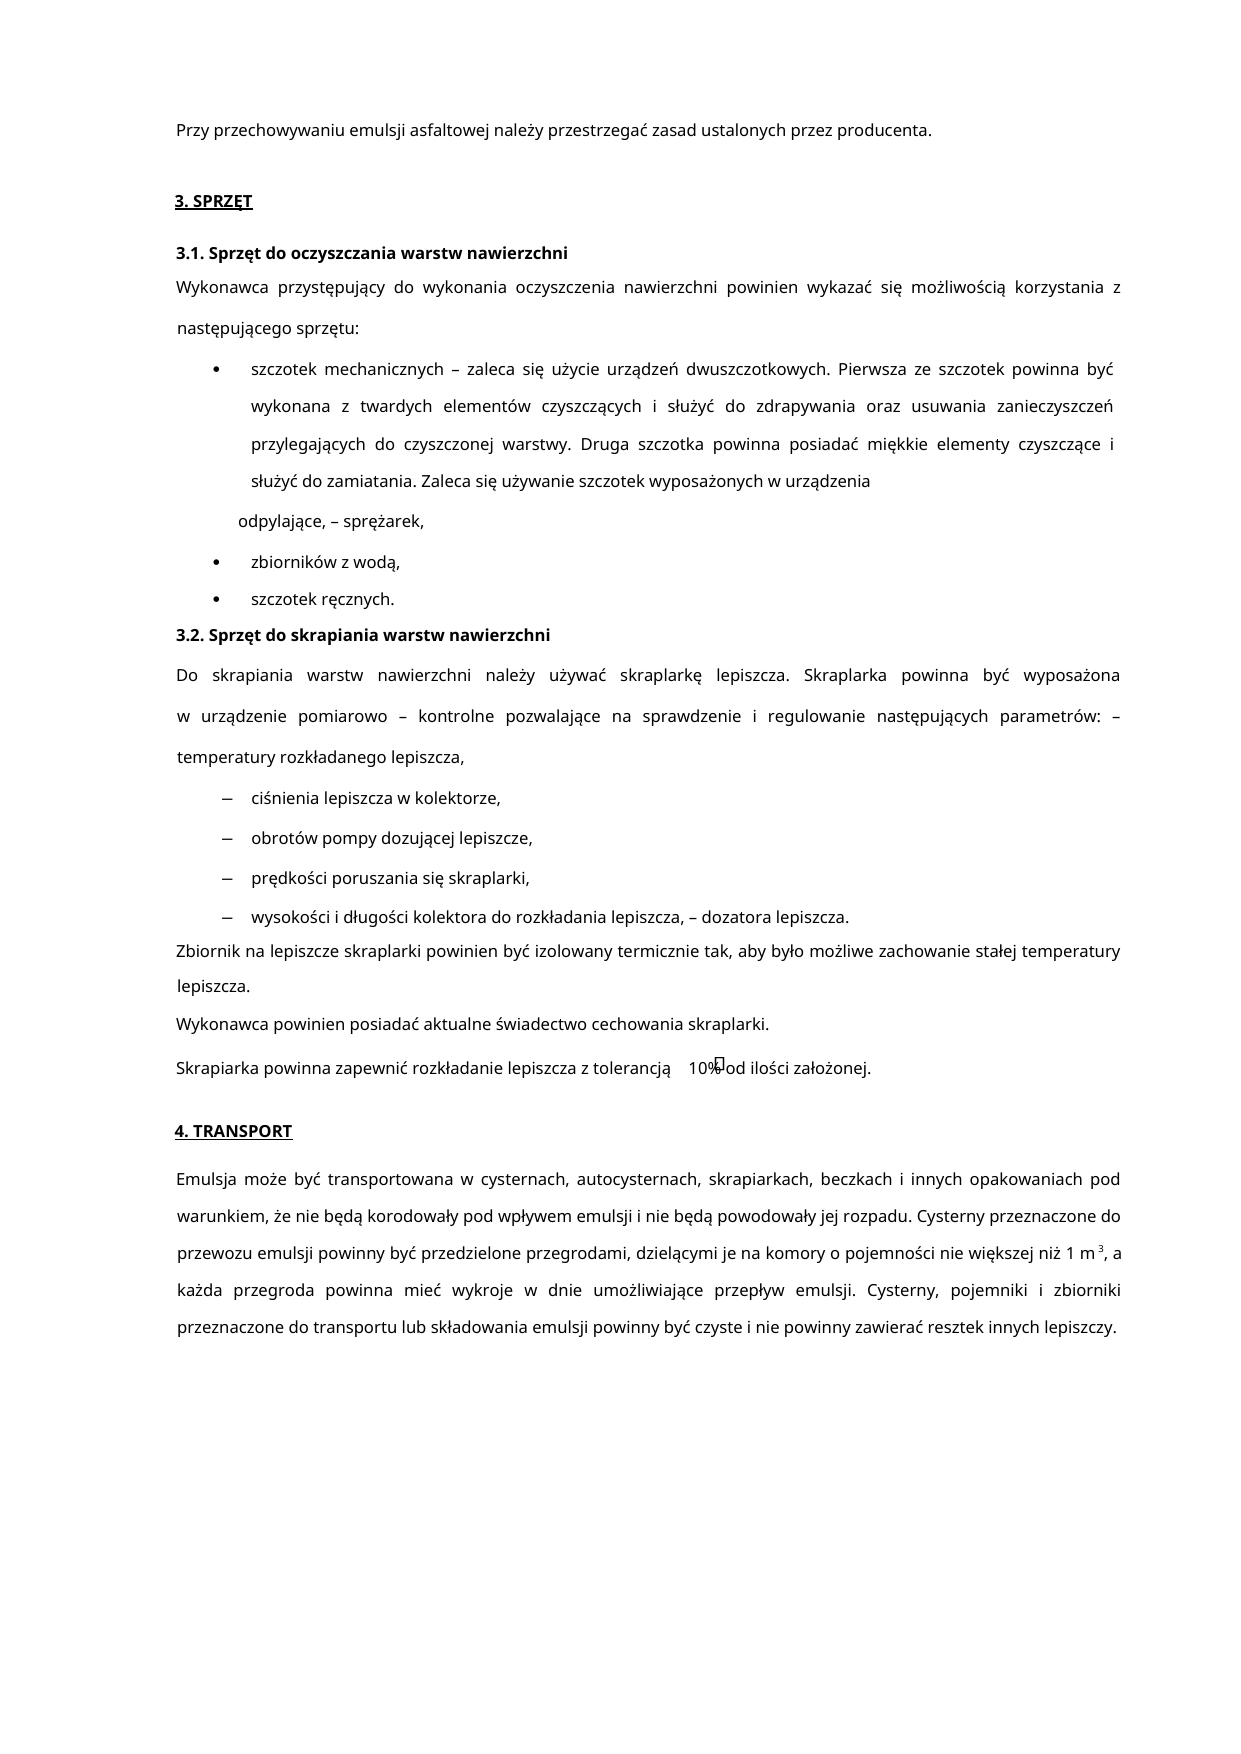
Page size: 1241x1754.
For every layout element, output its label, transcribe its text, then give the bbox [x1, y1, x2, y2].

picture [713, 1050, 738, 1056]
list prędkości poruszania się skraplarki, [222, 867, 1122, 889]
text Emulsja może być transportowana w cysternach, autocysternach, skrapiarkach, beczkach i innych opakowaniach pod warunkiem, że nie będą korodowały pod wpływem emulsji i nie będą powodowały jej rozpadu. Cysterny przeznaczone do przewozu emulsji powinny być przedzielone przegrodami, dzielącymi je na komory o pojemności nie większej niż 1 m3, a każda przegroda powinna mieć wykroje w dnie umożliwiające przepływ emulsji. Cysterny, pojemniki i zbiorniki przeznaczone do transportu lub składowania emulsji powinny być czyste i nie powinny zawierać resztek innych lepiszczy. [176, 1168, 1122, 1338]
list zbiorników z wodą, [213, 551, 1115, 573]
subtitle 3. SPRZĘT [174, 189, 1123, 212]
subtitle 4. TRANSPORT [174, 1119, 1123, 1142]
text Wykonawca przystępujący do wykonania oczyszczenia nawierzchni powinien wykazać się możliwością korzystania z następującego sprzętu: [176, 276, 1122, 339]
subtitle 3.2. Sprzęt do skrapiania warstw nawierzchni [176, 624, 1123, 647]
list szczotek ręcznych. [213, 587, 1115, 610]
text Wykonawca powinien posiadać aktualne świadectwo cechowania skraplarki. [176, 1013, 1122, 1035]
list wysokości i długości kolektora do rozkładania lepiszcza, – dozatora lepiszcza. [222, 906, 1122, 929]
text Przy przechowywaniu emulsji asfaltowej należy przestrzegać zasad ustalonych przez producenta. [176, 118, 1122, 141]
text odpylające, – sprężarek, [177, 509, 1122, 532]
subtitle 3.1. Sprzęt do oczyszczania warstw nawierzchni [176, 241, 1123, 264]
list obrotów pompy dozującej lepiszcze, [222, 827, 1122, 849]
text Do skrapiania warstw nawierzchni należy używać skraplarkę lepiszcza. Skraplarka powinna być wyposażona w urządzenie pomiarowo – kontrolne pozwalające na sprawdzenie i regulowanie następujących parametrów: – temperatury rozkładanego lepiszcza, [176, 664, 1122, 768]
list szczotek mechanicznych – zaleca się użycie urządzeń dwuszczotkowych. Pierwsza ze szczotek powinna być wykonana z twardych elementów czyszczących i służyć do zdrapywania oraz usuwania zanieczyszczeń przylegających do czyszczonej warstwy. Druga szczotka powinna posiadać miękkie elementy czyszczące i służyć do zamiatania. Zaleca się używanie szczotek wyposażonych w urządzenia [213, 358, 1115, 492]
list ciśnienia lepiszcza w kolektorze, [222, 787, 1122, 809]
text Skrapiarka powinna zapewnić rozkładanie lepiszcza z tolerancją 10% od ilości założonej. [176, 1056, 1122, 1079]
text Zbiornik na lepiszcze skraplarki powinien być izolowany termicznie tak, aby było możliwe zachowanie stałej temperatury lepiszcza. [176, 940, 1122, 997]
